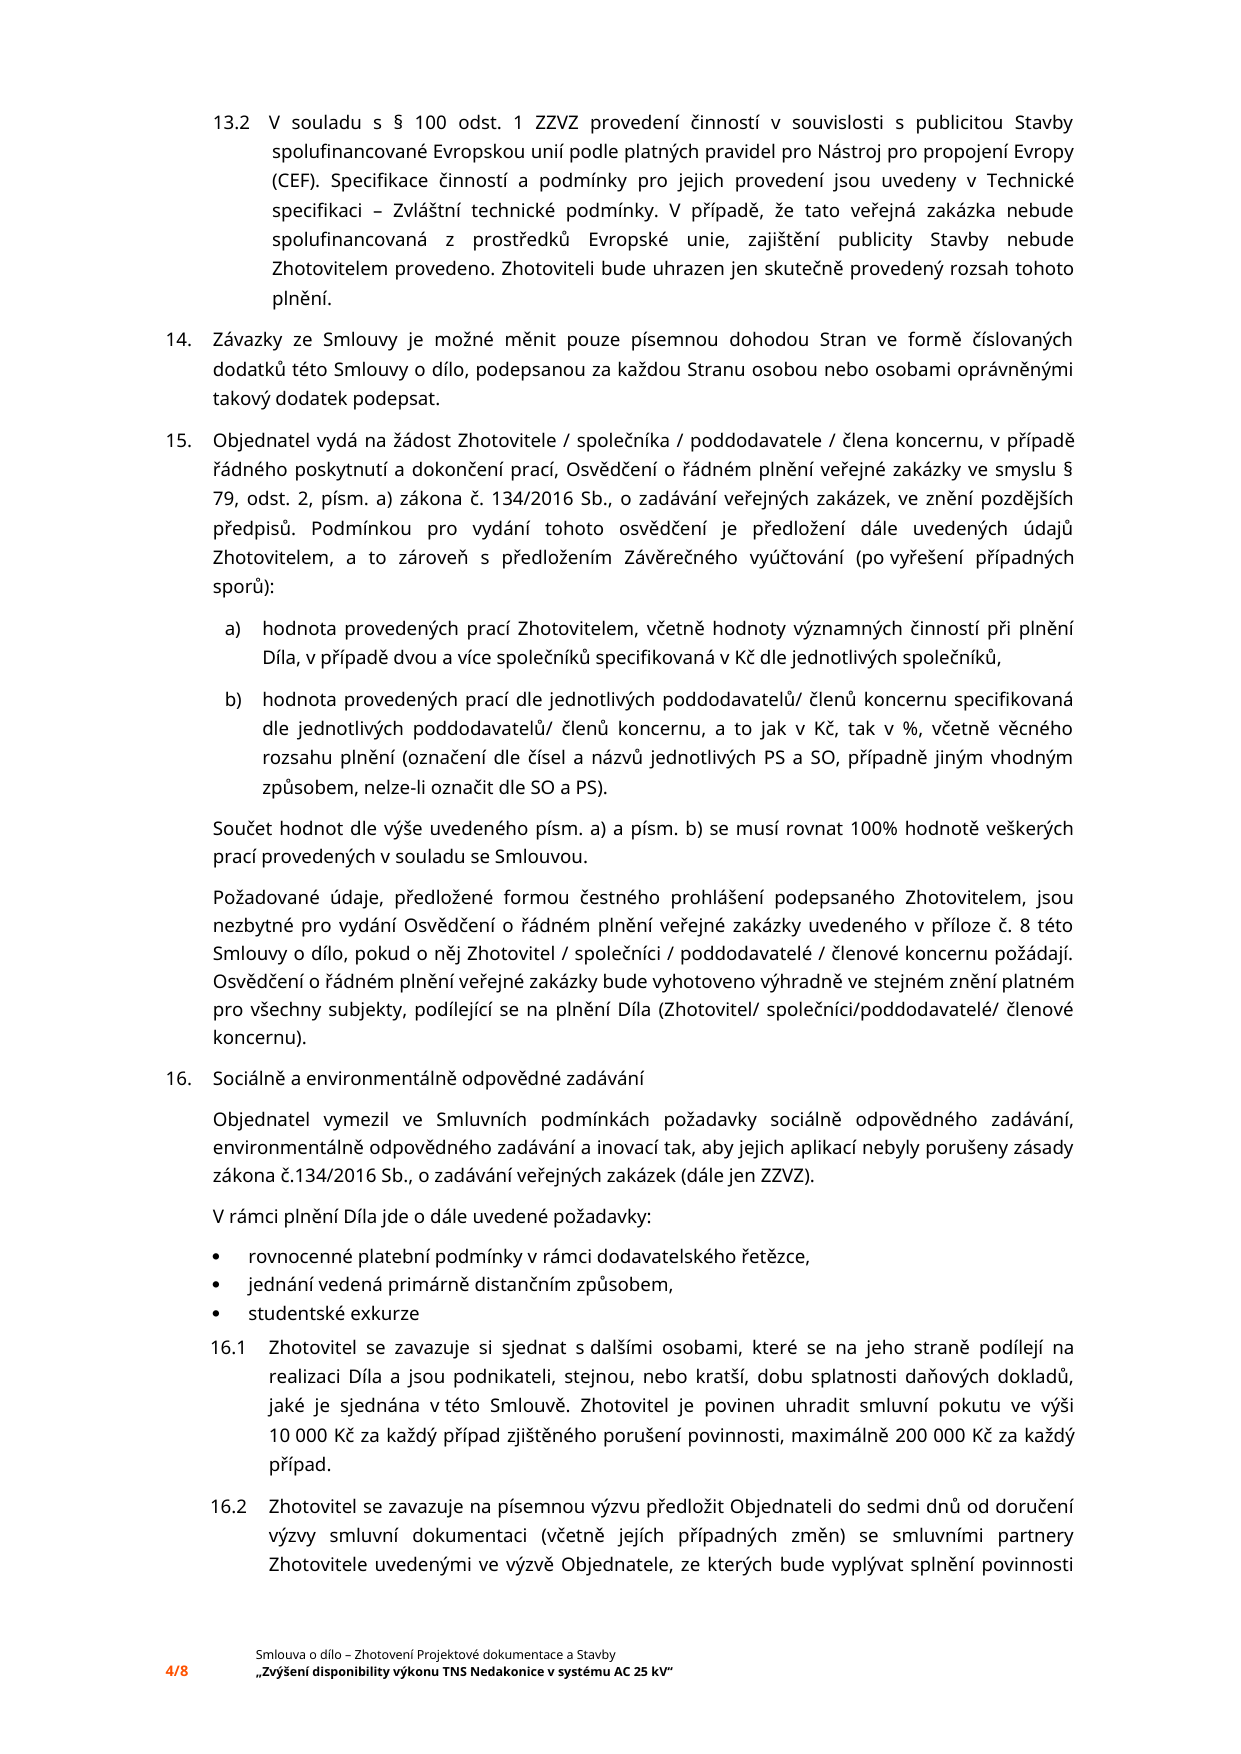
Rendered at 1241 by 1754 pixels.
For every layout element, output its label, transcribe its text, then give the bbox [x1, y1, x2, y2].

text Objednatel vymezil ve Smluvních podmínkách požadavky sociálně odpovědného zadávání, environmentálně odpovědného zadávání a inovací tak, aby jejich aplikací nebyly porušeny zásady zákona č.134/2016 Sb., o zadávání veřejných zakázek (dále jen ZZVZ). [213, 1107, 1075, 1188]
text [210, 1493, 1075, 1577]
text Sociálně a environmentálně odpovědné zadávání [165, 1065, 1075, 1090]
text Závazky ze Smlouvy je možné měnit pouze písemnou dohodou Stran ve formě číslovaných dodatků této Smlouvy o dílo, podepsanou za každou Stranu osobou nebo osobami oprávněnými takový dodatek podepsat. [165, 327, 1075, 411]
list jednání vedená primárně distančním způsobem, [213, 1272, 1075, 1297]
text Součet hodnot dle výše uvedeného písm. a) a písm. b) se musí rovnat 100% hodnotě veškerých prací provedených v souladu se Smlouvou. [213, 816, 1075, 869]
text Požadované údaje, předložené formou čestného prohlášení podepsaného Zhotovitelem, jsou nezbytné pro vydání Osvědčení o řádném plnění veřejné zakázky uvedeného v příloze č. 8 této Smlouvy o dílo, pokud o něj Zhotovitel / společníci / poddodavatelé / členové koncernu požádají. Osvědčení o řádném plnění veřejné zakázky bude vyhotoveno výhradně ve stejném znění platném pro všechny subjekty, podílející se na plnění Díla (Zhotovitel/ společníci/poddodavatelé/ členové koncernu). [213, 884, 1075, 1050]
list rovnocenné platební podmínky v rámci dodavatelského řetězce, [213, 1244, 1075, 1269]
text V rámci plnění Díla jde o dále uvedené požadavky: [213, 1203, 1075, 1229]
text V souladu s § 100 odst. 1 ZZVZ provedení činností v souvislosti s publicitou Stavby spolufinancované Evropskou unií podle platných pravidel pro Nástroj pro propojení Evropy (CEF). Specifikace činností a podmínky pro jejich provedení jsou uvedeny v Technické specifikaci – Zvláštní technické podmínky. V případě, že tato veřejná zakázka nebude spolufinancovaná z prostředků Evropské unie, zajištění publicity Stavby nebude Zhotovitelem provedeno. Zhotoviteli bude uhrazen jen skutečně provedený rozsah tohoto plnění. [213, 109, 1075, 310]
text Objednatel vydá na žádost Zhotovitele / společníka / poddodavatele / člena koncernu, v případě řádného poskytnutí a dokončení prací, Osvědčení o řádném plnění veřejné zakázky ve smyslu § 79, odst. 2, písm. a) zákona č. 134/2016 Sb., o zadávání veřejných zakázek, ve znění pozdějších předpisů. Podmínkou pro vydání tohoto osvědčení je předložení dále uvedených údajů Zhotovitelem, a to zároveň s předložením Závěrečného vyúčtování (po vyřešení případných sporů): [165, 427, 1075, 599]
list studentské exkurze [213, 1300, 1075, 1325]
text hodnota provedených prací Zhotovitelem, včetně hodnoty významných činností při plnění Díla, v případě dvou a více společníků specifikovaná v Kč dle jednotlivých společníků, [224, 615, 1075, 670]
text Zhotovitel se zavazuje si sjednat s dalšími osobami, které se na jeho straně podílejí na realizaci Díla a jsou podnikateli, stejnou, nebo kratší, dobu splatnosti daňových dokladů, jaké je sjednána v této Smlouvě. Zhotovitel je povinen uhradit smluvní pokutu ve výši 10 000 Kč za každý případ zjištěného porušení povinnosti, maximálně 200 000 Kč za každý případ. [210, 1334, 1075, 1477]
text hodnota provedených prací dle jednotlivých poddodavatelů/ členů koncernu specifikovaná dle jednotlivých poddodavatelů/ členů koncernu, a to jak v Kč, tak v %, včetně věcného rozsahu plnění (označení dle čísel a názvů jednotlivých PS a SO, případně jiným vhodným způsobem, nelze-li označit dle SO a PS). [224, 686, 1075, 799]
